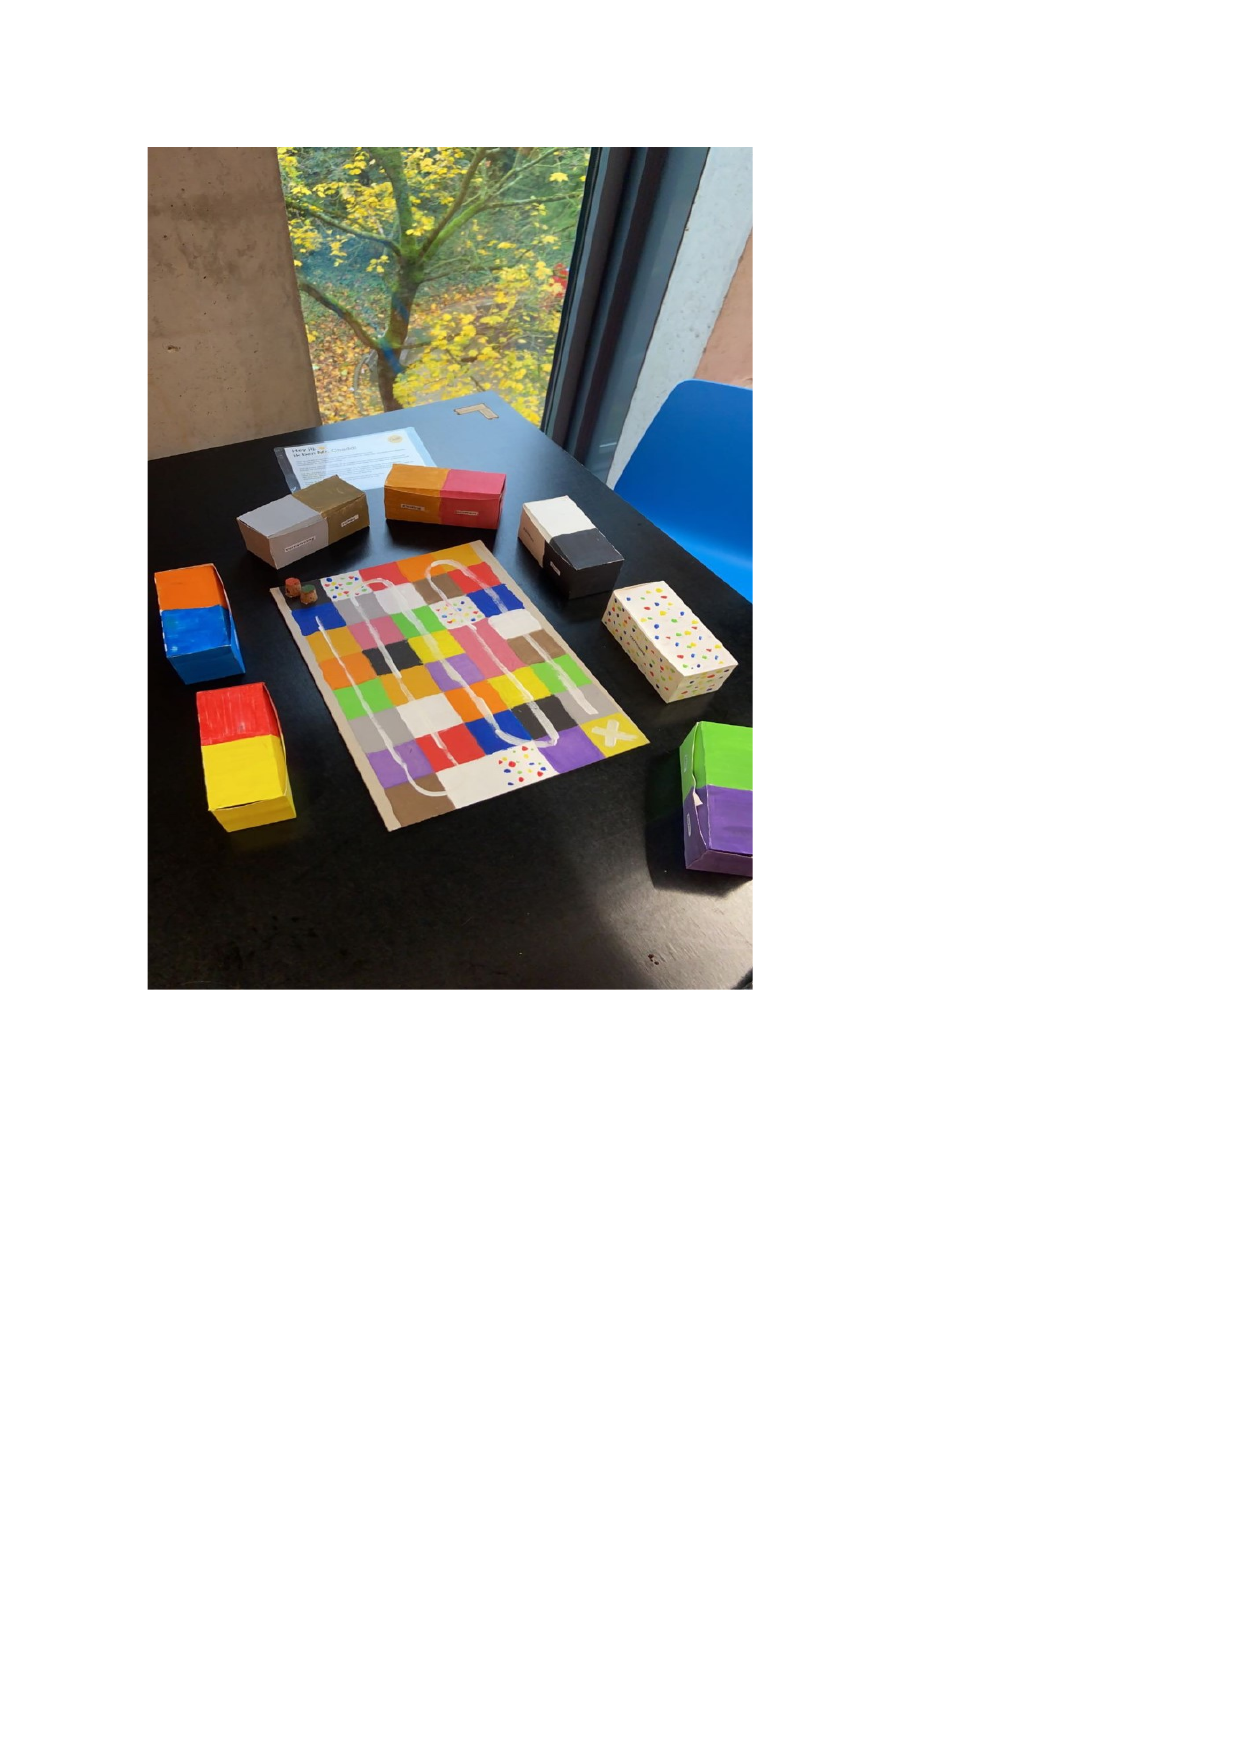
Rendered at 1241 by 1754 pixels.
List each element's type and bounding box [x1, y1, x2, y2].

picture [147, 147, 753, 990]
